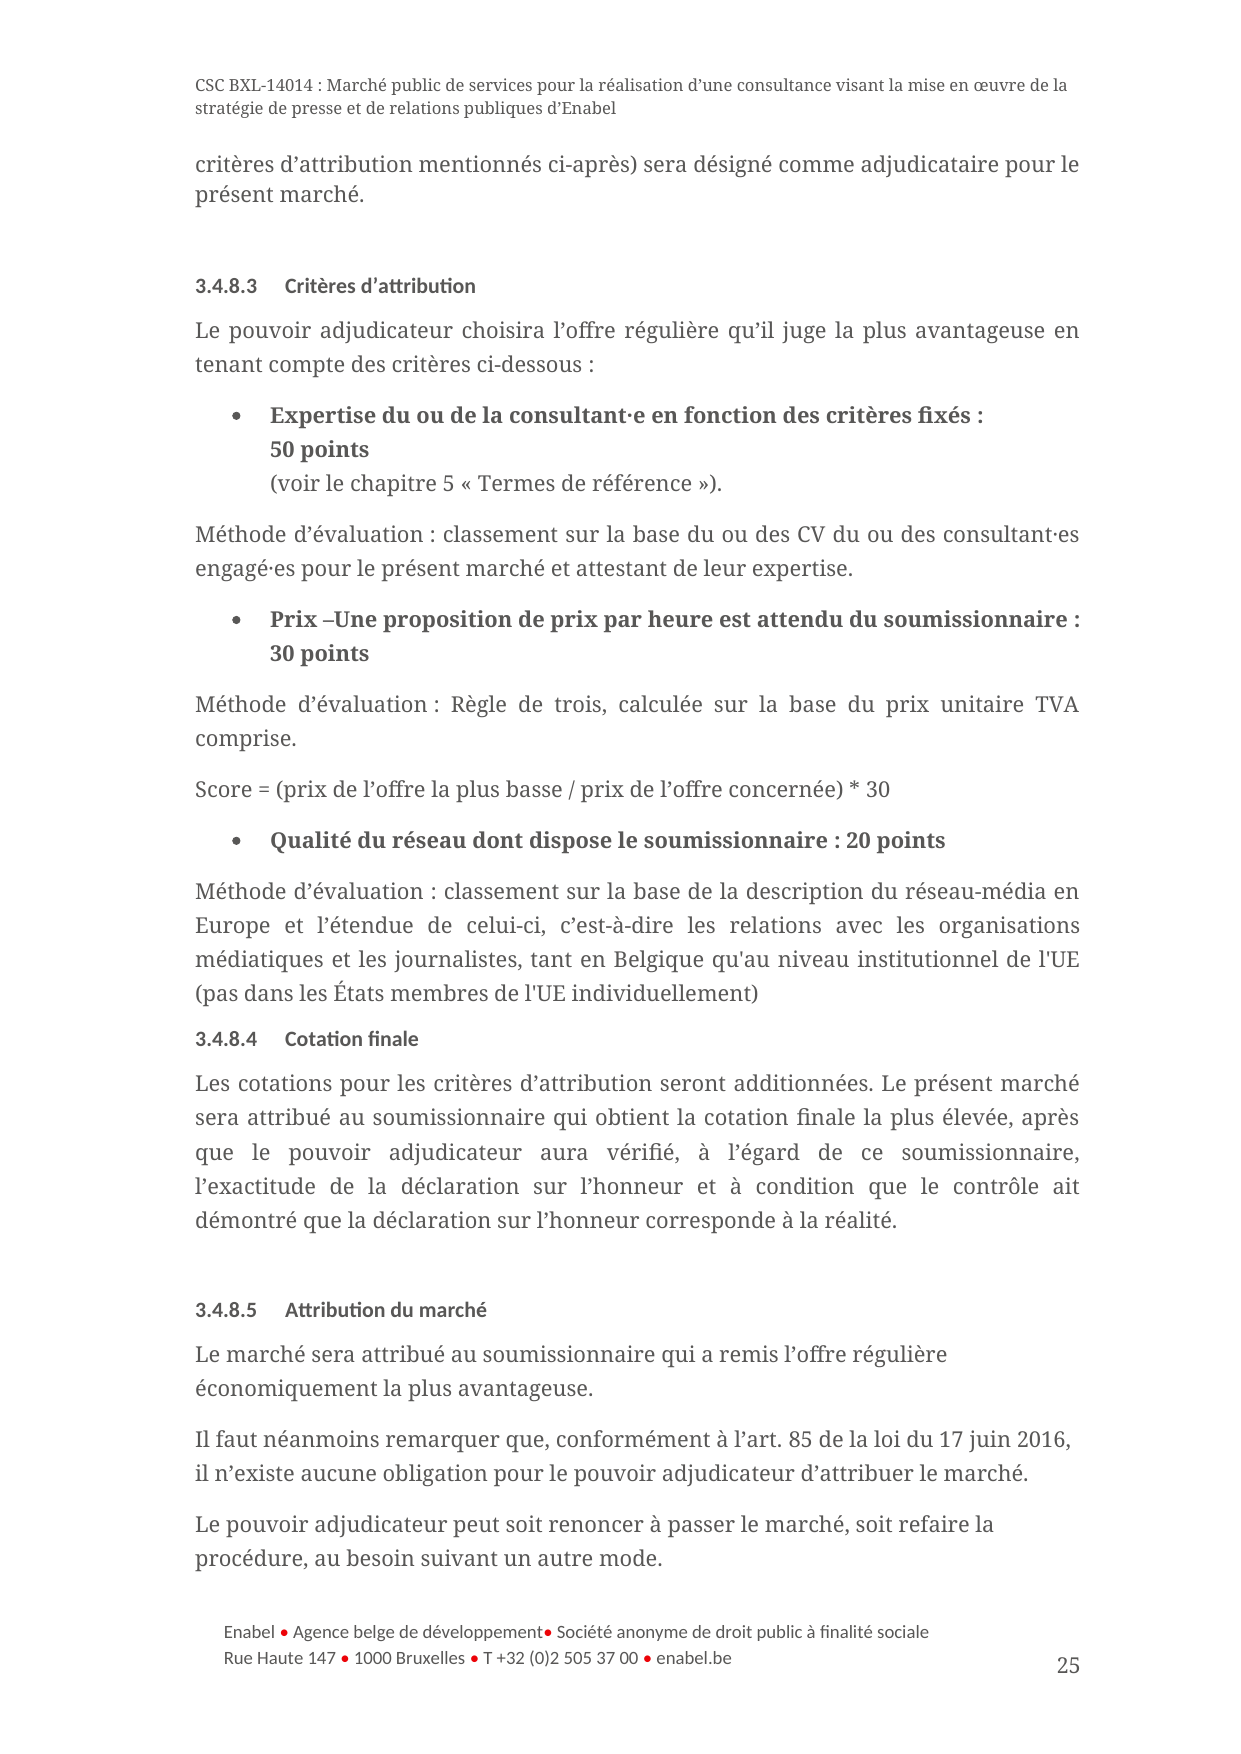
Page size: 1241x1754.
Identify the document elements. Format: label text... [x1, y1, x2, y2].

text Score = (prix de l’offre la plus basse / prix de l’offre concernée) * 30 [195, 774, 1081, 804]
text Le pouvoir adjudicateur peut soit renoncer à passer le marché, soit refaire la procédure, au besoin suivant un autre mode. [195, 1509, 1081, 1573]
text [195, 149, 1081, 209]
list (voir le chapitre 5 « Termes de référence »). [270, 468, 1081, 498]
text Méthode d’évaluation : classement sur la base du ou des CV du ou des consultant·es engagé·es pour le présent marché et attestant de leur expertise. [195, 519, 1081, 583]
text Méthode d’évaluation : classement sur la base de la description du réseau-média en Europe et l’étendue de celui-ci, c’est-à-dire les relations avec les organisations médiatiques et les journalistes, tant en Belgique qu'au niveau institutionnel de l'UE (pas dans les États membres de l'UE individuellement) [195, 876, 1081, 1008]
list Qualité du réseau dont dispose le soumissionnaire : 20 points [232, 825, 1081, 855]
text Il faut néanmoins remarquer que, conformément à l’art. 85 de la loi du 17 juin 2016, il n’existe aucune obligation pour le pouvoir adjudicateur d’attribuer le marché. [195, 1424, 1081, 1488]
list Expertise du ou de la consultant·e en fonction des critères fixés : 50 points [232, 400, 1081, 464]
subtitle Attribution du marché [195, 1296, 1081, 1322]
text Les cotations pour les critères d’attribution seront additionnées. Le présent marché sera attribué au soumissionnaire qui obtient la cotation finale la plus élevée, après que le pouvoir adjudicateur aura vérifié, à l’égard de ce soumissionnaire, l’exactitude de la déclaration sur l’honneur et à condition que le contrôle ait démontré que la déclaration sur l’honneur corresponde à la réalité. [195, 1068, 1081, 1235]
subtitle Cotation finale [195, 1025, 1081, 1052]
text Le marché sera attribué au soumissionnaire qui a remis l’offre régulière économiquement la plus avantageuse. [195, 1339, 1081, 1403]
text Le pouvoir adjudicateur choisira l’offre régulière qu’il juge la plus avantageuse en tenant compte des critères ci-dessous : [195, 315, 1081, 379]
list Prix –Une proposition de prix par heure est attendu du soumissionnaire : 30 points [232, 604, 1081, 668]
text Méthode d’évaluation : Règle de trois, calculée sur la base du prix unitaire TVA comprise. [195, 689, 1081, 753]
subtitle Critères d’attribution [195, 272, 1081, 299]
